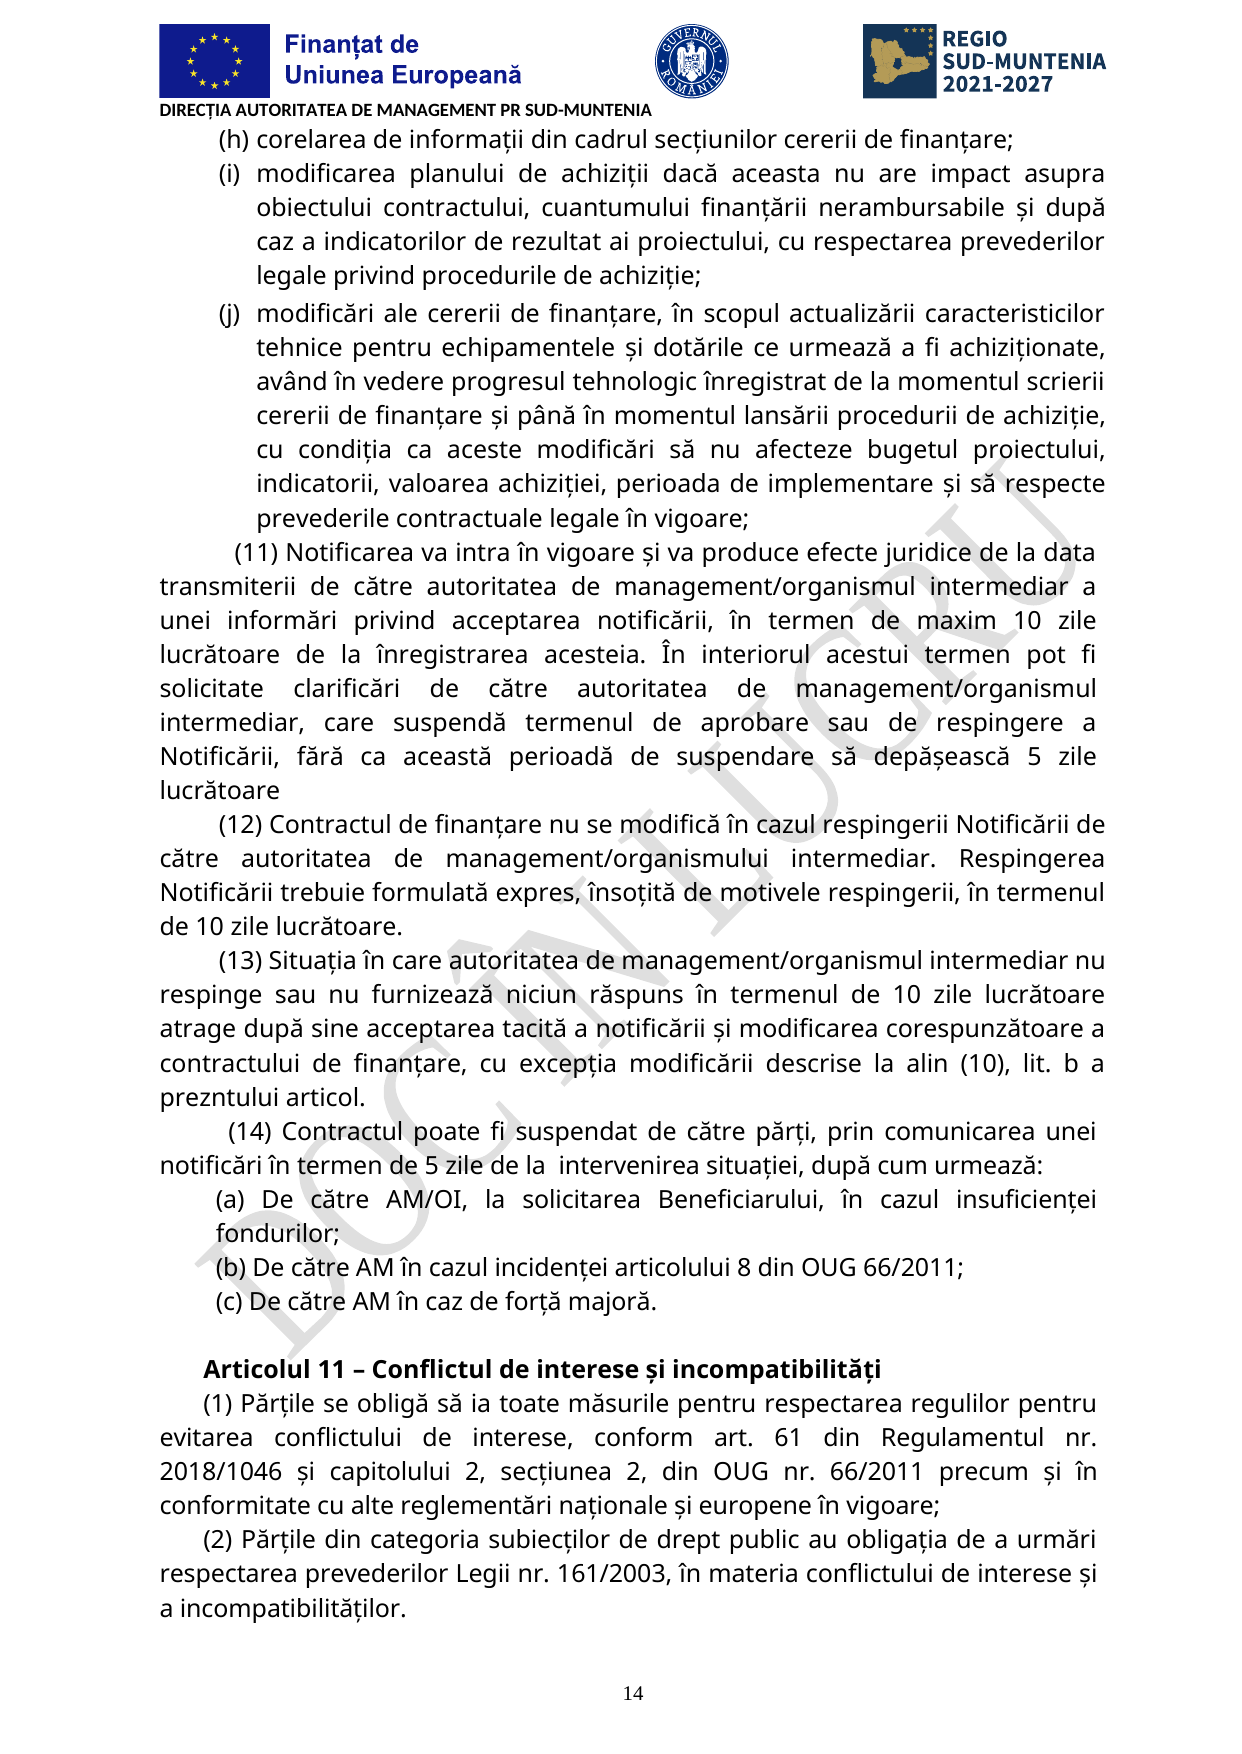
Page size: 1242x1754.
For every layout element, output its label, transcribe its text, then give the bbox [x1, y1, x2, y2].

list modificarea planului de achiziții dacă aceasta nu are impact asupra obiectului contractului, cuantumului finanțării nerambursabile și după caz a indicatorilor de rezultat ai proiectului, cu respectarea prevederilor legale privind procedurile de achiziție; [218, 155, 1106, 292]
list (c) De către AM în caz de forță majoră. [216, 1284, 1098, 1318]
text (1) Părțile se obligă să ia toate măsurile pentru respectarea regulilor pentru evitarea conflictului de interese, conform art. 61 din Regulamentul nr. 2018/1046 și capitolului 2, secțiunea 2, din OUG nr. 66/2011 precum și în conformitate cu alte reglementări naționale și europene în vigoare; [159, 1386, 1098, 1522]
text Articolul 11 – Conflictul de interese și incompatibilități [172, 1352, 1106, 1386]
text (11) Notificarea va intra în vigoare și va produce efecte juridice de la data transmiterii de către autoritatea de management/organismul intermediar a unei informări privind acceptarea notificării, în termen de maxim 10 zile lucrătoare de la înregistrarea acesteia. În interiorul acestui termen pot fi solicitate clarificări de către autoritatea de management/organismul intermediar, care suspendă termenul de aprobare sau de respingere a Notificării, fără ca această perioadă de suspendare să depășească 5 zile lucrătoare [159, 534, 1098, 807]
text (2) Părțile din categoria subiecților de drept public au obligația de a urmări respectarea prevederilor Legii nr. 161/2003, în materia conflictului de interese și a incompatibilităților. [159, 1522, 1098, 1624]
text (14) Contractul poate fi suspendat de către părți, prin comunicarea unei notificări în termen de 5 zile de la intervenirea situației, după cum urmează: [159, 1113, 1098, 1181]
list (a) De către AM/OI, la solicitarea Beneficiarului, în cazul insuficienței fondurilor; [216, 1181, 1098, 1249]
text (12) Contractul de finanțare nu se modifică în cazul respingerii Notificării de către autoritatea de management/organismului intermediar. Respingerea Notificării trebuie formulată expres, însoțită de motivele respingerii, în termenul de 10 zile lucrătoare. [159, 807, 1106, 943]
text (13) Situația în care autoritatea de management/organismul intermediar nu respinge sau nu furnizează niciun răspuns în termenul de 10 zile lucrătoare atrage după sine acceptarea tacită a notificării și modificarea corespunzătoare a contractului de finanțare, cu excepția modificării descrise la alin (10), lit. b a prezntului articol. [159, 943, 1106, 1113]
list (b) De către AM în cazul incidenței articolului 8 din OUG 66/2011; [216, 1249, 1098, 1284]
list corelarea de informații din cadrul secțiunilor cererii de finanțare; [218, 121, 1106, 155]
list modificări ale cererii de finanțare, în scopul actualizării caracteristicilor tehnice pentru echipamentele şi dotările ce urmează a fi achiziţionate, având în vedere progresul tehnologic înregistrat de la momentul scrierii cererii de finanţare şi până în momentul lansării procedurii de achiziţie, cu condiţia ca aceste modificări să nu afecteze bugetul proiectului, indicatorii, valoarea achiziţiei, perioada de implementare şi să respecte prevederile contractuale legale în vigoare; [218, 296, 1106, 534]
